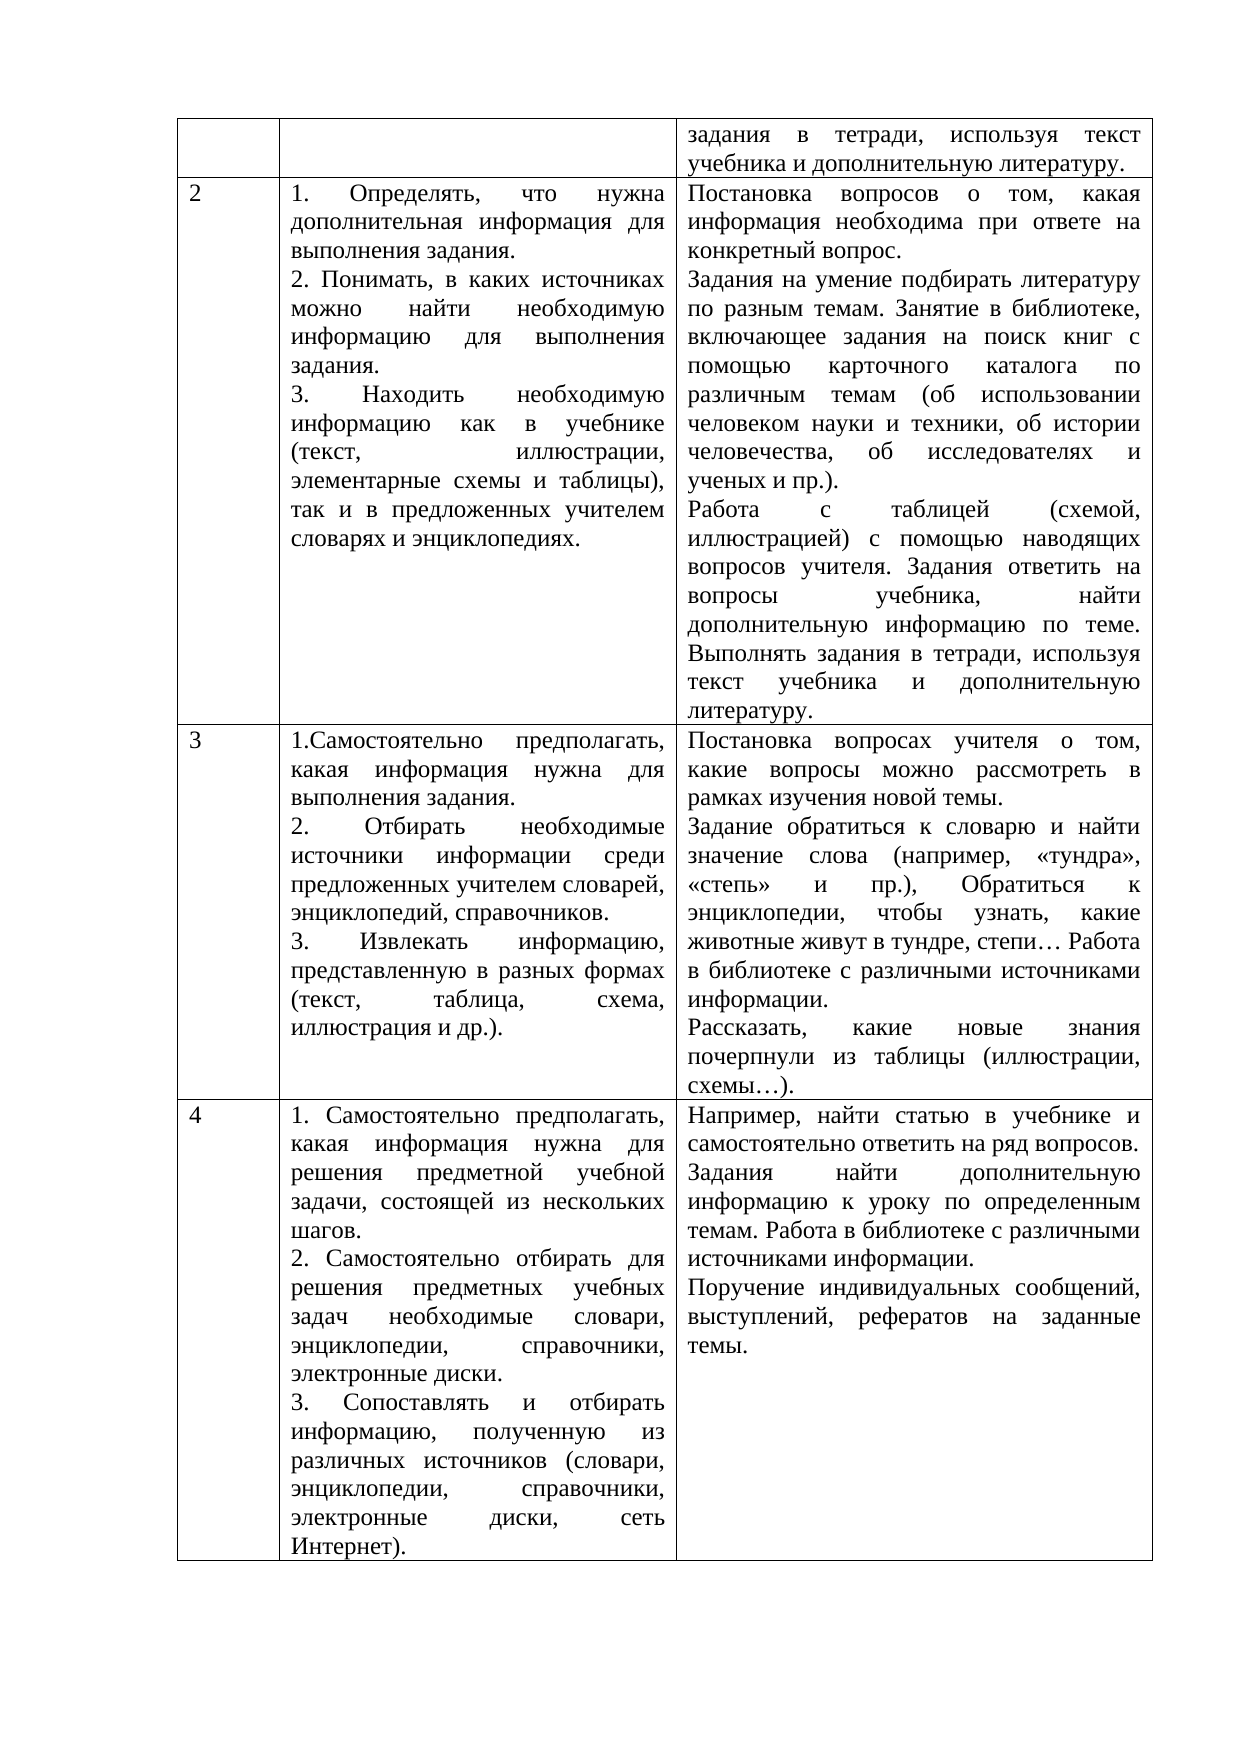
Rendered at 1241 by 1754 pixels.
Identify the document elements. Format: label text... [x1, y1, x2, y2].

table_cell 1.Самостоятельно предполагать, какая информация нужна для выполнения задания. 2. Отбирать необходимые источники информации среди предложенных учителем словарей, энциклопедий, справочников. 3. Извлекать информацию, представленную в разных формах (текст, таблица, схема, иллюстрация и др.). [280, 725, 676, 1099]
table_cell 2 [178, 178, 279, 724]
table_cell Постановка вопросов о том, какая информация необходима при ответе на конкретный вопрос. Задания на умение подбирать литературу по разным темам. Занятие в библиотеке, включающее задания на поиск книг с помощью карточного каталога по различным темам (об использовании человеком науки и техники, об истории человечества, об исследователях и ученых и пр.). Работа с таблицей (схемой, иллюстрацией) с помощью наводящих вопросов учителя. Задания ответить на вопросы учебника, найти дополнительную информацию по теме. Выполнять задания в тетради, используя текст учебника и дополнительную литературу. [677, 178, 1152, 724]
table_cell 1. Определять, что нужна дополнительная информация для выполнения задания. 2. Понимать, в каких источниках можно найти необходимую информацию для выполнения задания. 3. Находить необходимую информацию как в учебнике (текст, иллюстрации, элементарные схемы и таблицы), так и в предложенных учителем словарях и энциклопедиях. [280, 178, 676, 724]
table_cell 4 [178, 1100, 279, 1560]
table_cell Постановка вопросах учителя о том, какие вопросы можно рассмотреть в рамках изучения новой темы. Задание обратиться к словарю и найти значение слова (например, «тундра», «степь» и пр.), Обратиться к энциклопедии, чтобы узнать, какие животные живут в тундре, степи… Работа в библиотеке с различными источниками информации. Рассказать, какие новые знания почерпнули из таблицы (иллюстрации, схемы…). [677, 725, 1152, 1099]
table_cell 3 [178, 725, 279, 1099]
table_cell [677, 119, 1152, 177]
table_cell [280, 119, 676, 177]
table_cell 1. Самостоятельно предполагать, какая информация нужна для решения предметной учебной задачи, состоящей из нескольких шагов. 2. Самостоятельно отбирать для решения предметных учебных задач необходимые словари, энциклопедии, справочники, электронные диски. 3. Сопоставлять и отбирать информацию, полученную из различных источников (словари, энциклопедии, справочники, электронные диски, сеть Интернет). [280, 1100, 676, 1560]
table_cell 1 [178, 119, 279, 177]
table_cell Например, найти статью в учебнике и самостоятельно ответить на ряд вопросов. Задания найти дополнительную информацию к уроку по определенным темам. Работа в библиотеке с различными источниками информации. Поручение индивидуальных сообщений, выступлений, рефератов на заданные темы. [677, 1100, 1152, 1560]
